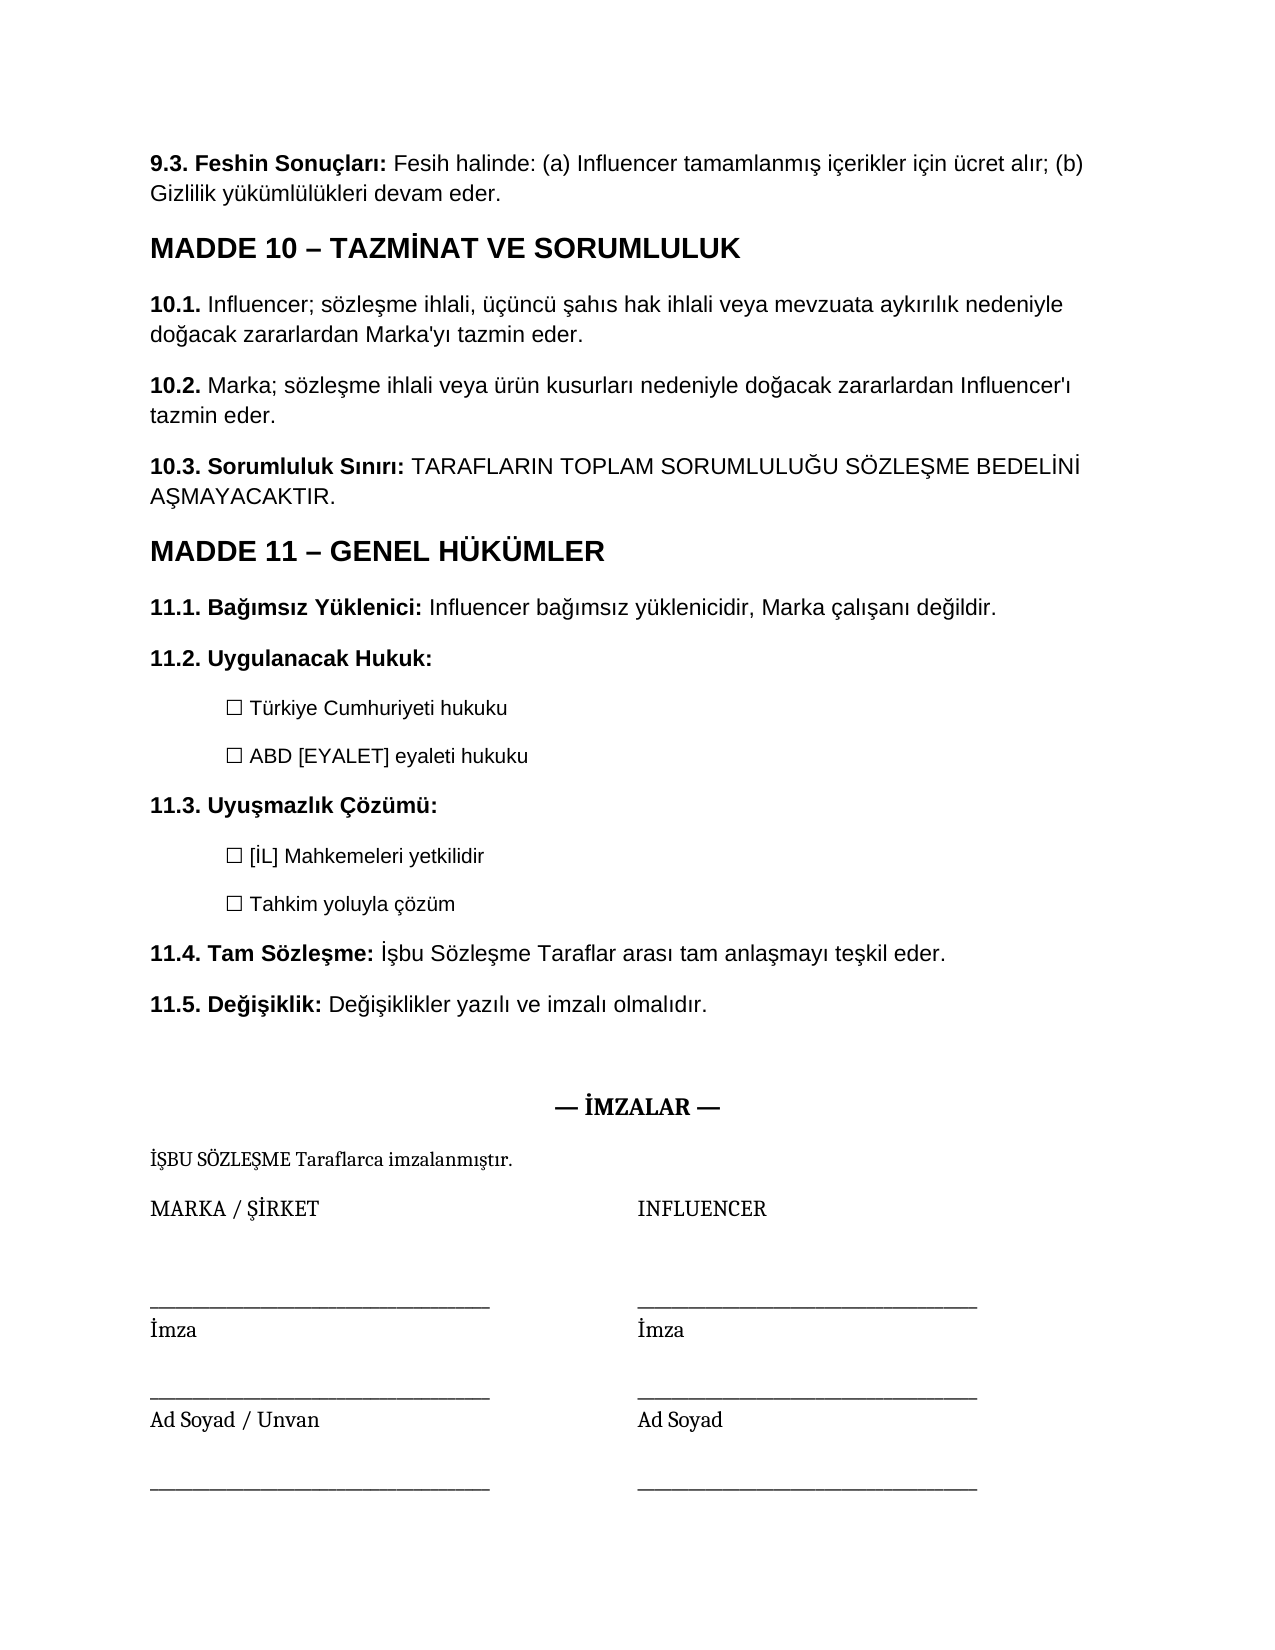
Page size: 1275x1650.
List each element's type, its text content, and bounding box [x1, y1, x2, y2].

text 11.1. Bağımsız Yüklenici: Influencer bağımsız yüklenicidir, Marka çalışanı değildir. [150, 594, 1125, 620]
text 9.3. Feshin Sonuçları: Fesih halinde: (a) Influencer tamamlanmış içerikler için ücret alır; (b) Gizlilik yükümlülükleri devam eder. [150, 150, 1125, 207]
text ☐ Tahkim yoluyla çözüm [225, 892, 1125, 916]
text 11.4. Tam Sözleşme: İşbu Sözleşme Taraflar arası tam anlaşmayı teşkil eder. [150, 940, 1125, 967]
text ☐ ABD [EYALET] eyaleti hukuku [225, 744, 1125, 768]
text 11.2. Uygulanacak Hukuk: [150, 645, 1125, 671]
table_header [626, 1196, 1114, 1494]
text 11.5. Değişiklik: Değişiklikler yazılı ve imzalı olmalıdır. [150, 991, 1125, 1018]
text — İMZALAR — [150, 1093, 1125, 1122]
text İŞBU SÖZLEŞME Taraflarca imzalanmıştır. [150, 1147, 1125, 1171]
text 11.3. Uyuşmazlık Çözümü: [150, 792, 1125, 819]
text MADDE 10 – TAZMİNAT VE SORUMLULUK [150, 231, 1125, 265]
text ☐ [İL] Mahkemeleri yetkilidir [225, 843, 1125, 867]
text 10.2. Marka; sözleşme ihlali veya ürün kusurları nedeniyle doğacak zararlardan Influencer'ı tazmin eder. [150, 372, 1125, 428]
text 10.1. Influencer; sözleşme ihlali, üçüncü şahıs hak ihlali veya mevzuata aykırılık nedeniyle doğacak zararlardan Marka'yı tazmin eder. [150, 291, 1125, 347]
text ☐ Türkiye Cumhuriyeti hukuku [225, 696, 1125, 720]
text 10.3. Sorumluluk Sınırı: TARAFLARIN TOPLAM SORUMLULUĞU SÖZLEŞME BEDELİNİ AŞMAYACAKTIR. [150, 453, 1125, 510]
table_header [139, 1196, 626, 1494]
text MADDE 11 – GENEL HÜKÜMLER [150, 534, 1125, 568]
